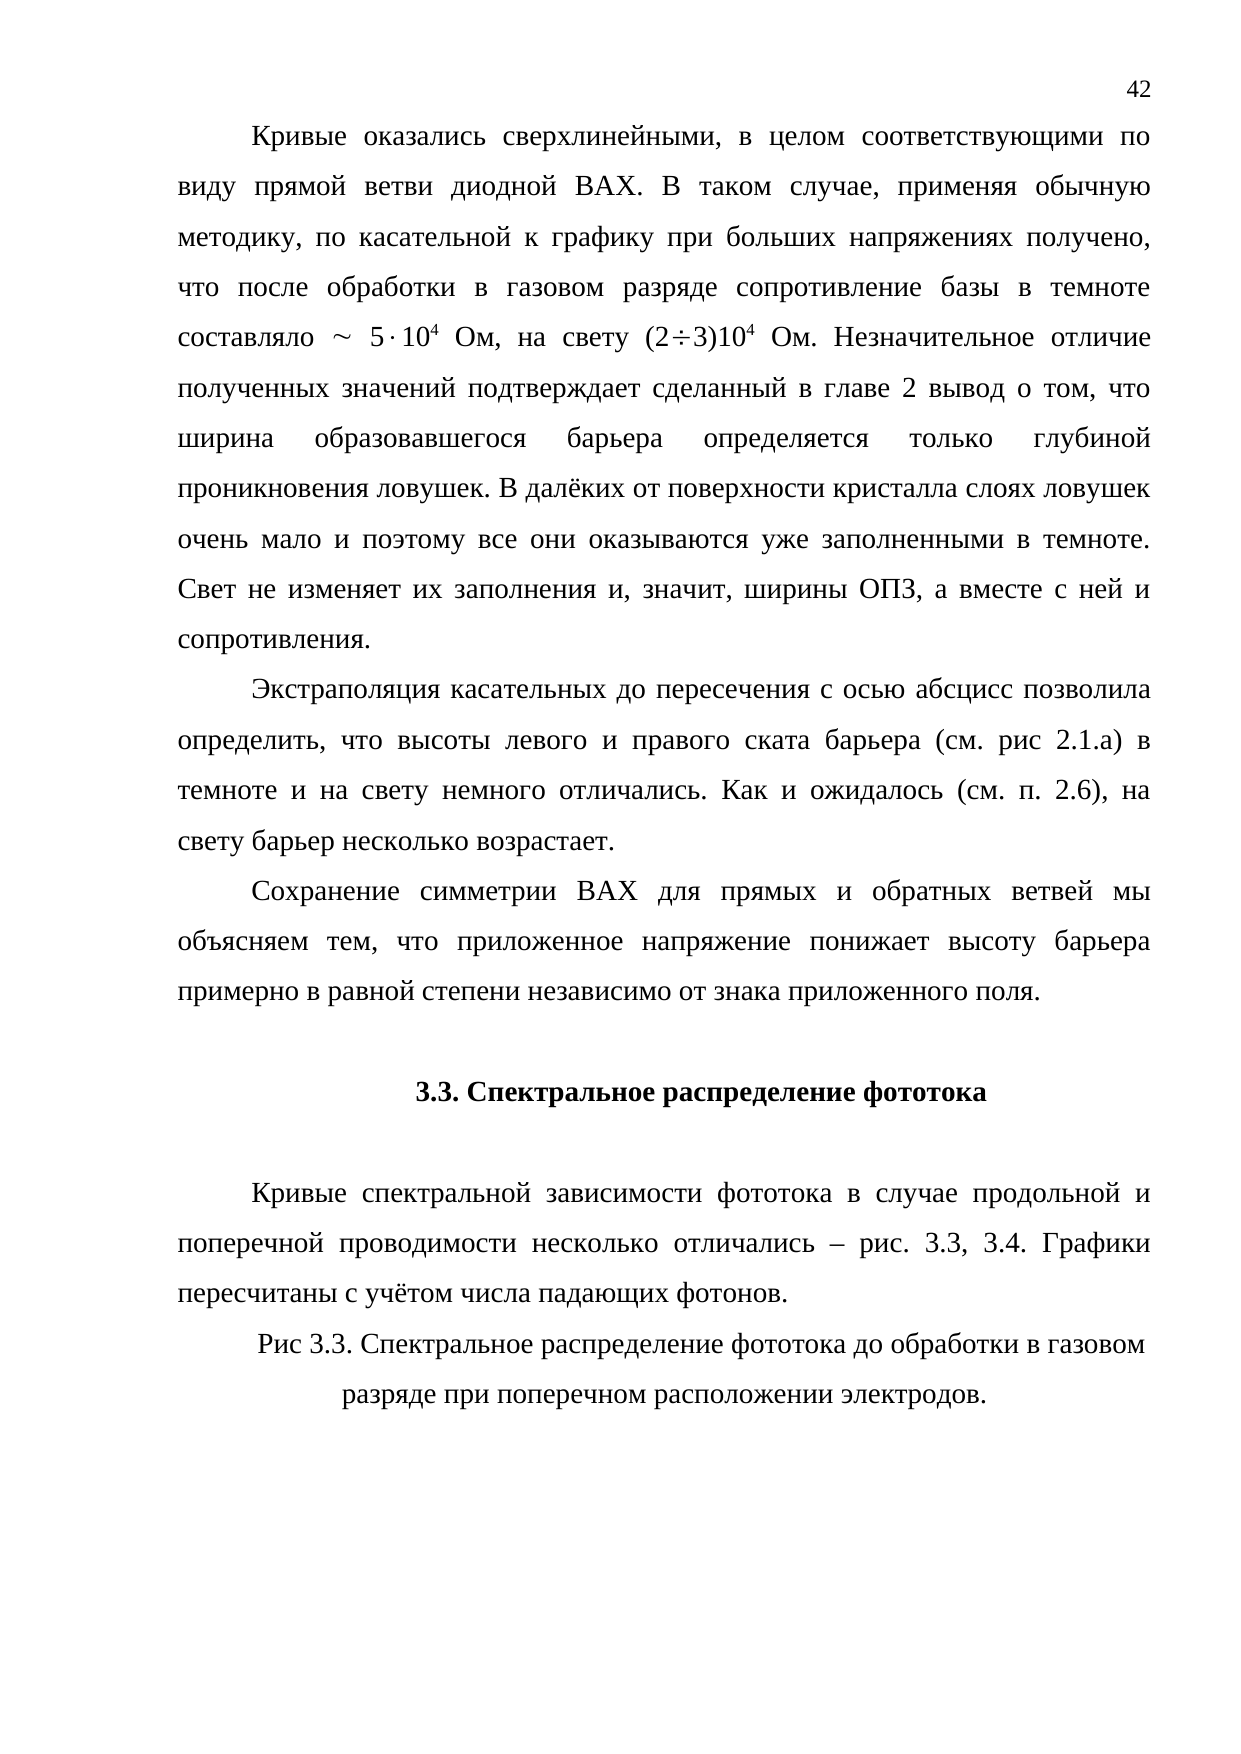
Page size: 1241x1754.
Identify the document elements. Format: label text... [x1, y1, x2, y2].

text Кривые спектральной зависимости фототока в случае продольной и поперечной проводимости несколько отличались – рис. 3.3, 3.4. Графики пересчитаны с учётом числа падающих фотонов. [177, 1175, 1152, 1309]
text Кривые оказались сверхлинейными, в целом соответствующими по виду прямой ветви диодной ВАХ. В таком случае, применяя обычную методику, по касательной к графику при больших напряжениях получено, что после обработки в газовом разряде сопротивление базы в темноте составляло 5104 Ом, на свету (23)104 Ом. Незначительное отличие полученных значений подтверждает сделанный в главе 2 вывод о том, что ширина образовавшегося барьера определяется только глубиной проникновения ловушек. В далёких от поверхности кристалла слоях ловушек очень мало и поэтому все они оказываются уже заполненными в темноте. Свет не изменяет их заполнения и, значит, ширины ОПЗ, а вместе с ней и сопротивления. [177, 118, 1152, 655]
text Сохранение симметрии ВАХ для прямых и обратных ветвей мы объясняем тем, что приложенное напряжение понижает высоту барьера примерно в равной степени независимо от знака приложенного поля. [177, 873, 1152, 1007]
text 3.3. Спектральное распределение фототока [177, 1074, 1152, 1108]
text Рис 3.3. Спектральное распределение фототока до обработки в газовом разряде при поперечном расположении электродов. [177, 1326, 1152, 1409]
text Экстраполяция касательных до пересечения с осью абсцисс позволила определить, что высоты левого и правого ската барьера (см. рис 2.1.а) в темноте и на свету немного отличались. Как и ожидалось (см. п. 2.6), на свету барьер несколько возрастает. [177, 672, 1152, 856]
